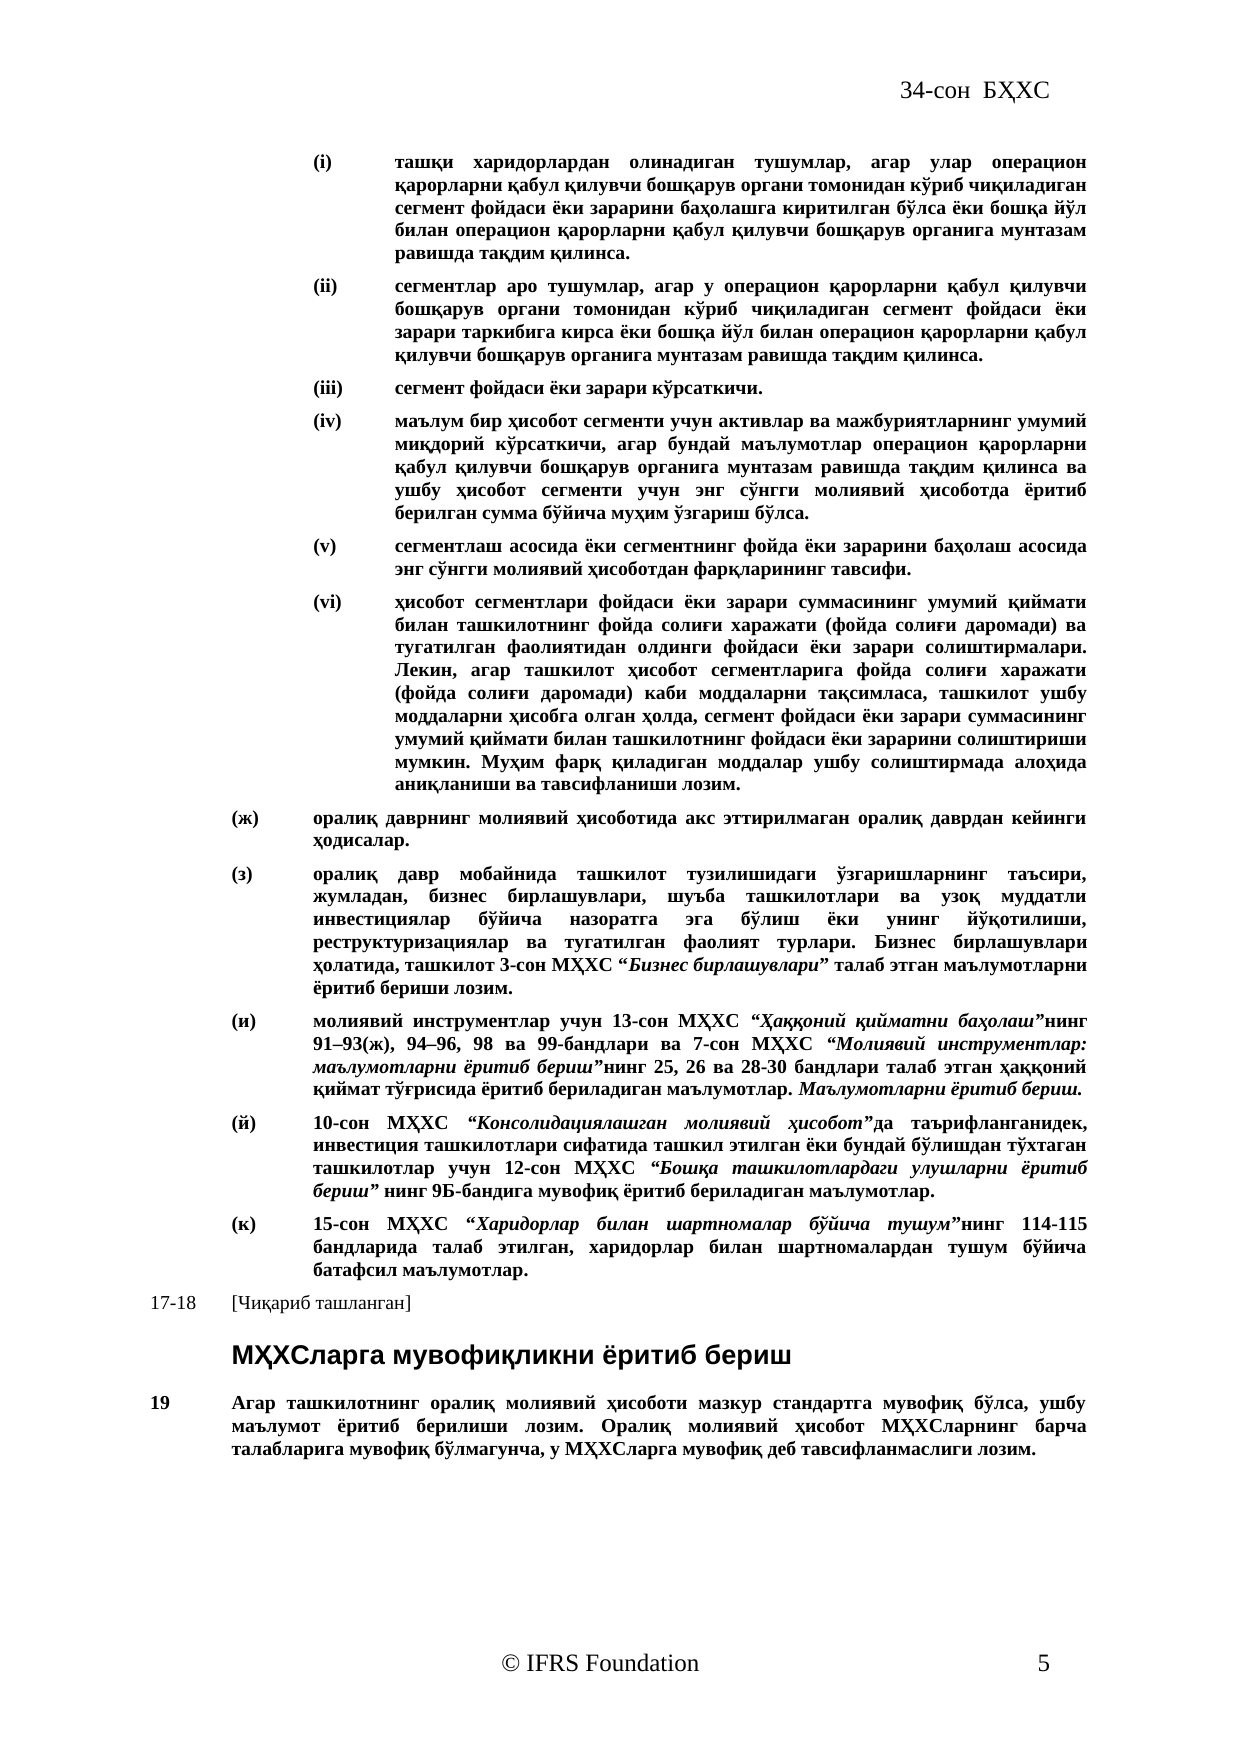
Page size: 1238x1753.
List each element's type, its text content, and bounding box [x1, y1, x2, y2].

text (ж) оралиқ даврнинг молиявий ҳисоботида акс эттирилмаган оралиқ даврдан кейинги ҳодисалар. [231, 806, 1087, 851]
text (и) молиявий инструментлар учун 13-сон МҲХС “Ҳаққоний қийматни баҳолаш”нинг 91–93(ж), 94–96, 98 ва 99-бандлари ва 7-сон МҲХС “Молиявий инструментлар: маълумотларни ёритиб бериш”нинг 25, 26 ва 28-30 бандлари талаб этган ҳаққоний қиймат тўғрисида ёритиб бериладиган маълумотлар. Маълумотларни ёритиб бериш. [231, 1009, 1087, 1100]
text МҲХСларга мувофиқликни ёритиб бериш [231, 1339, 1087, 1370]
text (v) сегментлаш асосида ёки сегментнинг фойда ёки зарарини баҳолаш асосида энг сўнгги молиявий ҳисоботдан фарқларининг тавсифи. [313, 534, 1087, 579]
text 17-18 [Чиқариб ташланган] [150, 1291, 1087, 1314]
text (vi) ҳисобот сегментлари фойдаси ёки зарари суммасининг умумий қиймати билан ташкилотнинг фойда солиғи харажати (фойда солиғи даромади) ва тугатилган фаолиятидан олдинги фойдаси ёки зарари cолиштирмалари. Лекин, агар ташкилот ҳисобот сегментларига фойда солиғи харажати (фойда солиғи даромади) каби моддаларни тақсимласа, ташкилот ушбу моддаларни ҳисобга олган ҳолда, сегмент фойдаси ёки зарари суммасининг умумий қиймати билан ташкилотнинг фойдаси ёки зарарини солиштириши мумкин. Муҳим фарқ қиладиган моддалар ушбу солиштирмада алоҳида аниқланиши ва тавсифланиши лозим. [313, 590, 1087, 795]
text (i) ташқи харидорлардан олинадиган тушумлар, агар улар операцион қарорларни қабул қилувчи бошқарув органи томонидан кўриб чиқиладиган сегмент фойдаси ёки зарарини баҳолашга киритилган бўлса ёки бошқа йўл билан операцион қарорларни қабул қилувчи бошқарув органига мунтазам равишда тақдим қилинса. [313, 150, 1087, 264]
text (з) оралиқ давр мобайнида ташкилот тузилишидаги ўзгаришларнинг таъсири, жумладан, бизнес бирлашувлари, шуъба ташкилотлари ва узоқ муддатли инвестициялар бўйича назоратга эга бўлиш ёки унинг йўқотилиши, реструктуризациялар ва тугатилган фаолият турлари. Бизнес бирлашувлари ҳолатида, ташкилот 3-сон МҲХС “Бизнес бирлашувлари” талаб этган маълумотларни ёритиб бериши лозим. [231, 862, 1087, 998]
text 19 Агар ташкилотнинг оралиқ молиявий ҳисоботи мазкур стандартга мувофиқ бўлса, ушбу маълумот ёритиб берилиши лозим. Оралиқ молиявий ҳисобот МҲХСларнинг барча талабларига мувофиқ бўлмагунча, у МҲХСларга мувофиқ деб тавсифланмаслиги лозим. [150, 1391, 1087, 1459]
text (iv) маълум бир ҳисобот сегменти учун активлар ва мажбуриятларнинг умумий миқдорий кўрсаткичи, агар бундай маълумотлар операцион қарорларни қабул қилувчи бошқарув органига мунтазам равишда тақдим қилинса ва ушбу ҳисобот сегменти учун энг сўнгги молиявий ҳисоботда ёритиб берилган сумма бўйича муҳим ўзгариш бўлса. [313, 409, 1087, 523]
text (iii) сегмент фойдаси ёки зарари кўрсаткичи. [313, 376, 1087, 399]
text (ii) сегментлар аро тушумлар, агар у операцион қарорларни қабул қилувчи бошқарув органи томонидан кўриб чиқиладиган сегмент фойдаси ёки зарари таркибига кирса ёки бошқа йўл билан операцион қарорларни қабул қилувчи бошқарув органига мунтазам равишда тақдим қилинса. [313, 274, 1087, 366]
text (й) 10-сон МҲХС “Консолидациялашган молиявий ҳисобот”да таърифланганидек, инвестиция ташкилотлари сифатида ташкил этилган ёки бундай бўлишдан тўхтаган ташкилотлар учун 12-сон МҲХС “Бошқа ташкилотлардаги улушларни ёритиб бериш” нинг 9Б-бандига мувофиқ ёритиб бериладиган маълумотлар. [231, 1111, 1087, 1202]
text (к) 15-сон МҲХС “Харидорлар билан шартномалар бўйича тушум”нинг 114-115 бандларида талаб этилган, харидорлар билан шартномалардан тушум бўйича батафсил маълумотлар. [231, 1212, 1087, 1281]
